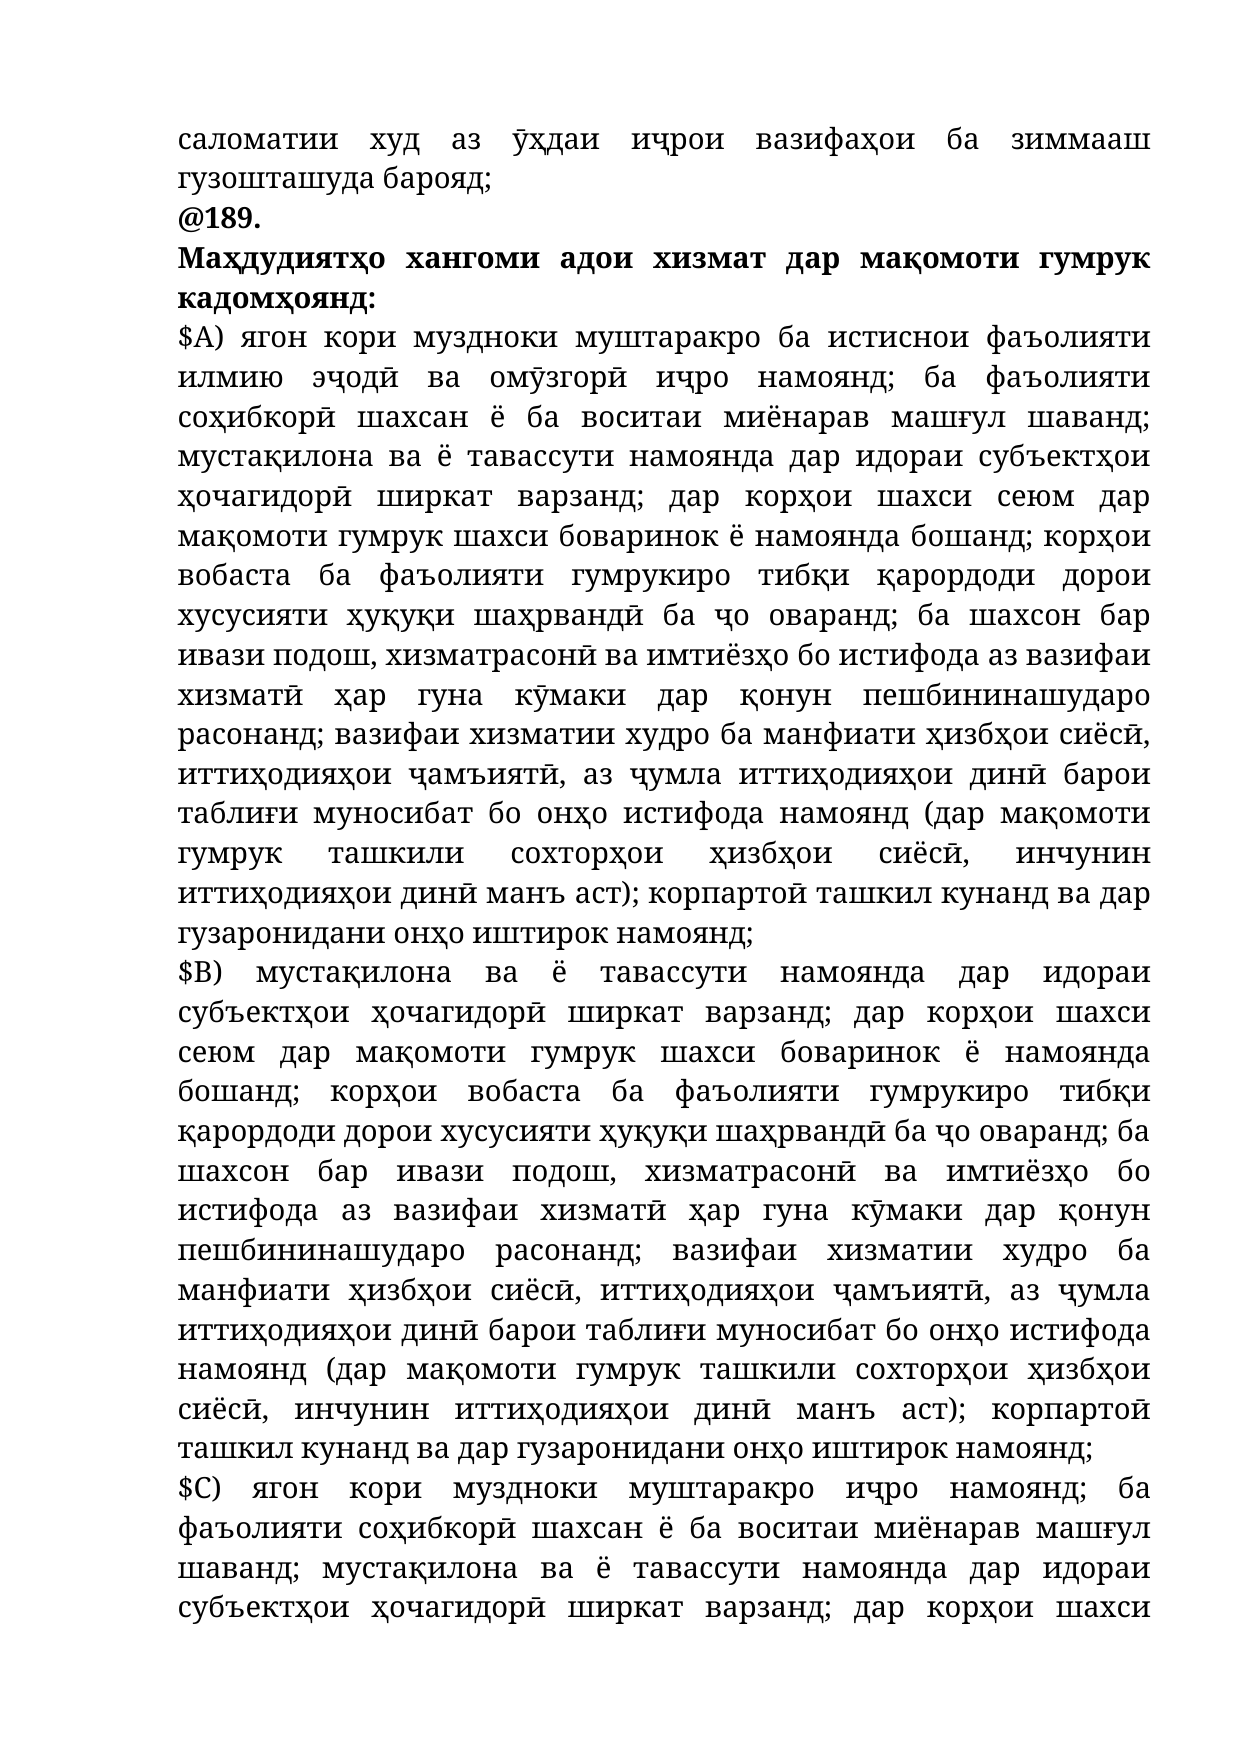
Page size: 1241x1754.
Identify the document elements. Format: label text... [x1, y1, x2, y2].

text $B) мустақилона ва ё тавассути намоянда дар идораи субъектҳои ҳочагидорӣ ширкат варзанд; дар корҳои шахси сеюм дар мақомоти гумрук шахси боваринок ё намоянда бошанд; корҳои вобаста ба фаъолияти гумрукиро тибқи қарордоди дорои хусусияти ҳуқуқи шаҳрвандӣ ба ҷо оваранд; ба шахсон бар ивази подош, хизматрасонӣ ва имтиёзҳо бо истифода аз вазифаи хизматӣ ҳар гуна кӯмаки дар қонун пешбининашударо расонанд; вазифаи хизматии худро ба манфиати ҳизбҳои сиёсӣ, иттиҳодияҳои ҷамъиятӣ, аз ҷумла иттиҳодияҳои динӣ барои таблиғи муносибат бо онҳо истифода намоянд (дар мақомоти гумрук ташкили сохторҳои ҳизбҳои сиёсӣ, инчунин иттиҳодияҳои динӣ манъ аст); корпартоӣ ташкил кунанд ва дар гузаронидани онҳо иштирок намоянд; [177, 952, 1152, 1467]
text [177, 118, 1152, 197]
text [177, 1467, 1152, 1626]
text @189. [177, 197, 1152, 237]
text $A) ягон кори муздноки муштаракро ба истиснои фаъолияти илмию эҷодӣ ва омӯзгорӣ иҷро намоянд; ба фаъолияти соҳибкорӣ шахсан ё ба воситаи миёнарав машғул шаванд; мустақилона ва ё тавассути намоянда дар идораи субъектҳои ҳочагидорӣ ширкат варзанд; дар корҳои шахси сеюм дар мақомоти гумрук шахси боваринок ё намоянда бошанд; корҳои вобаста ба фаъолияти гумрукиро тибқи қарордоди дорои хусусияти ҳуқуқи шаҳрвандӣ ба ҷо оваранд; ба шахсон бар ивази подош, хизматрасонӣ ва имтиёзҳо бо истифода аз вазифаи хизматӣ ҳар гуна кӯмаки дар қонун пешбининашударо расонанд; вазифаи хизматии худро ба манфиати ҳизбҳои сиёсӣ, иттиҳодияҳои ҷамъиятӣ, аз ҷумла иттиҳодияҳои динӣ барои таблиғи муносибат бо онҳо истифода намоянд (дар мақомоти гумрук ташкили сохторҳои ҳизбҳои сиёсӣ, инчунин иттиҳодияҳои динӣ манъ аст); корпартоӣ ташкил кунанд ва дар гузаронидани онҳо иштирок намоянд; [177, 317, 1152, 952]
text Маҳдудиятҳо хангоми адои хизмат дар мақомоти гумрук кадомҳоянд: [177, 237, 1152, 317]
